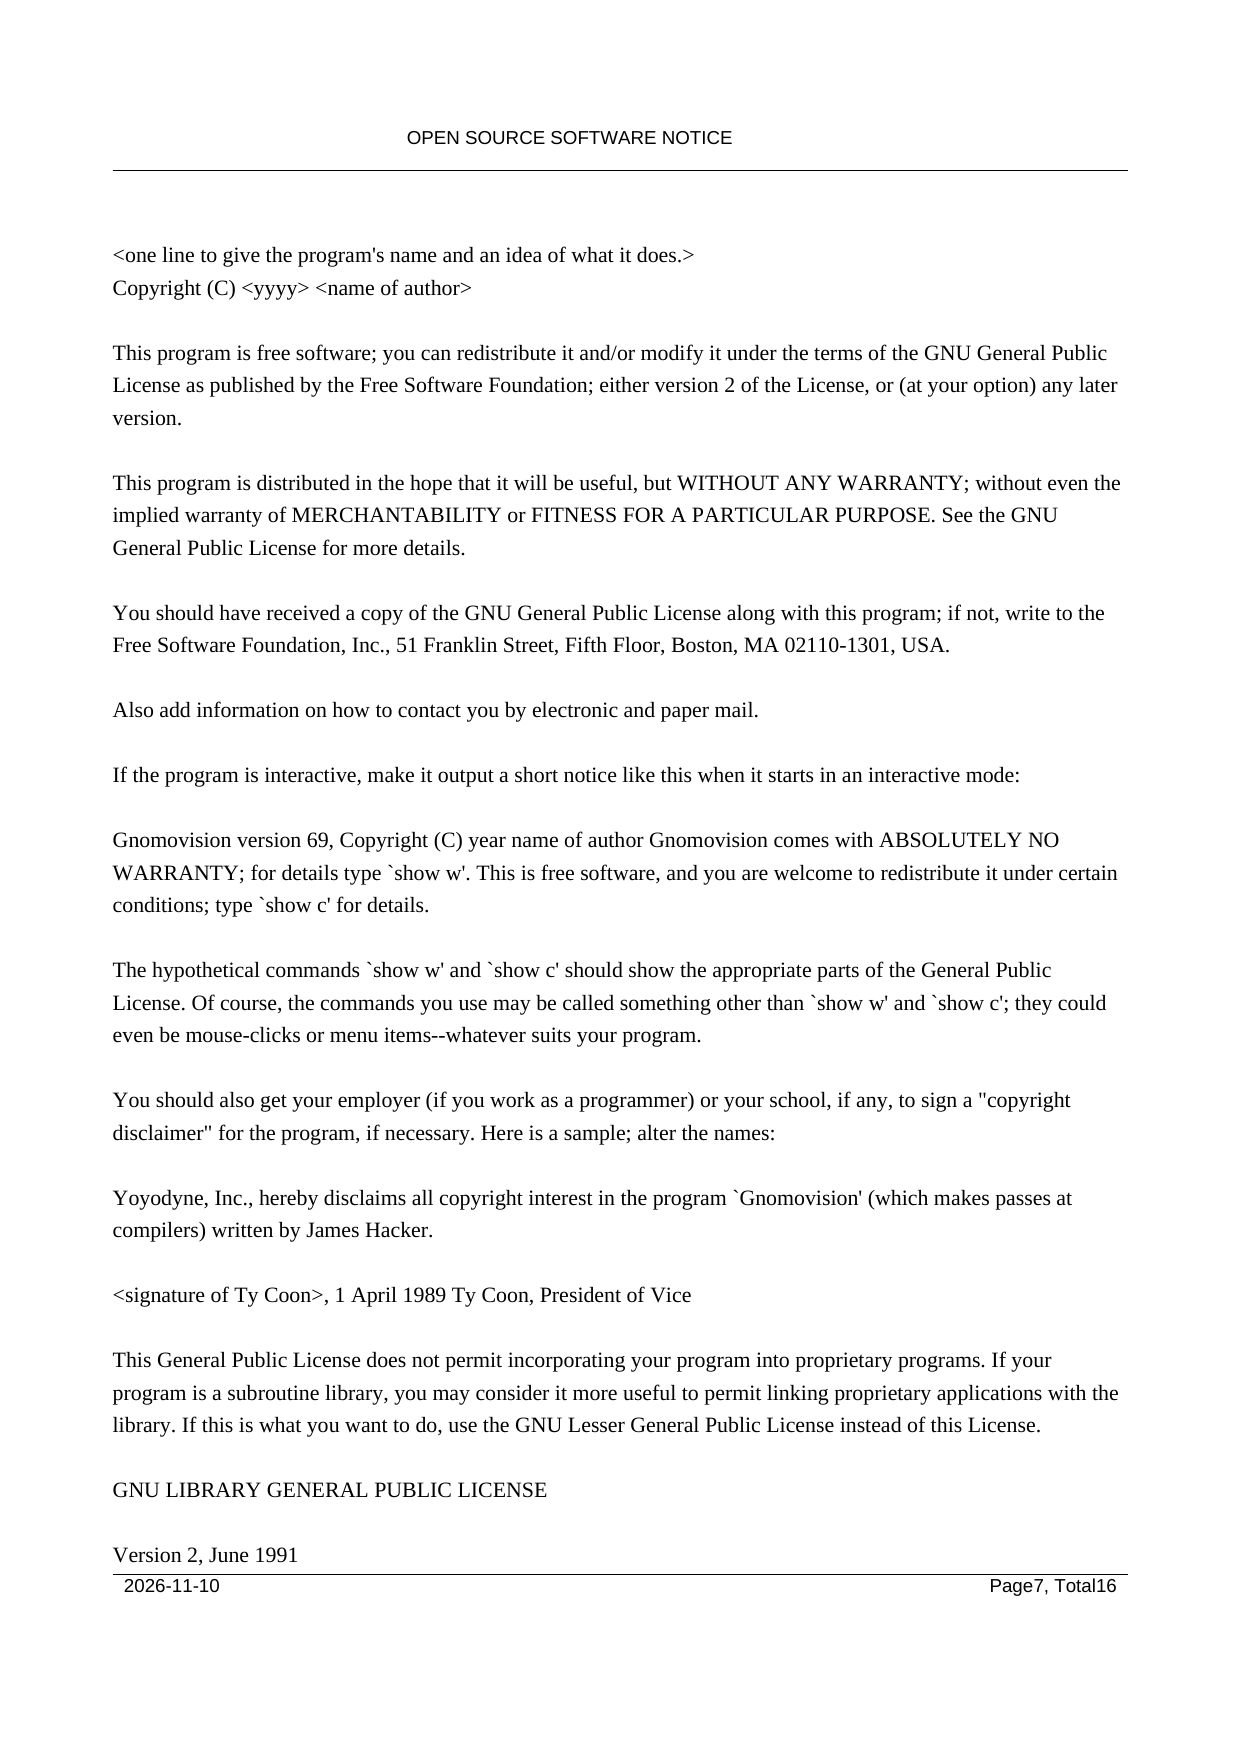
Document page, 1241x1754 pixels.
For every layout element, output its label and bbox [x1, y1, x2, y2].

text [112, 206, 1128, 1571]
